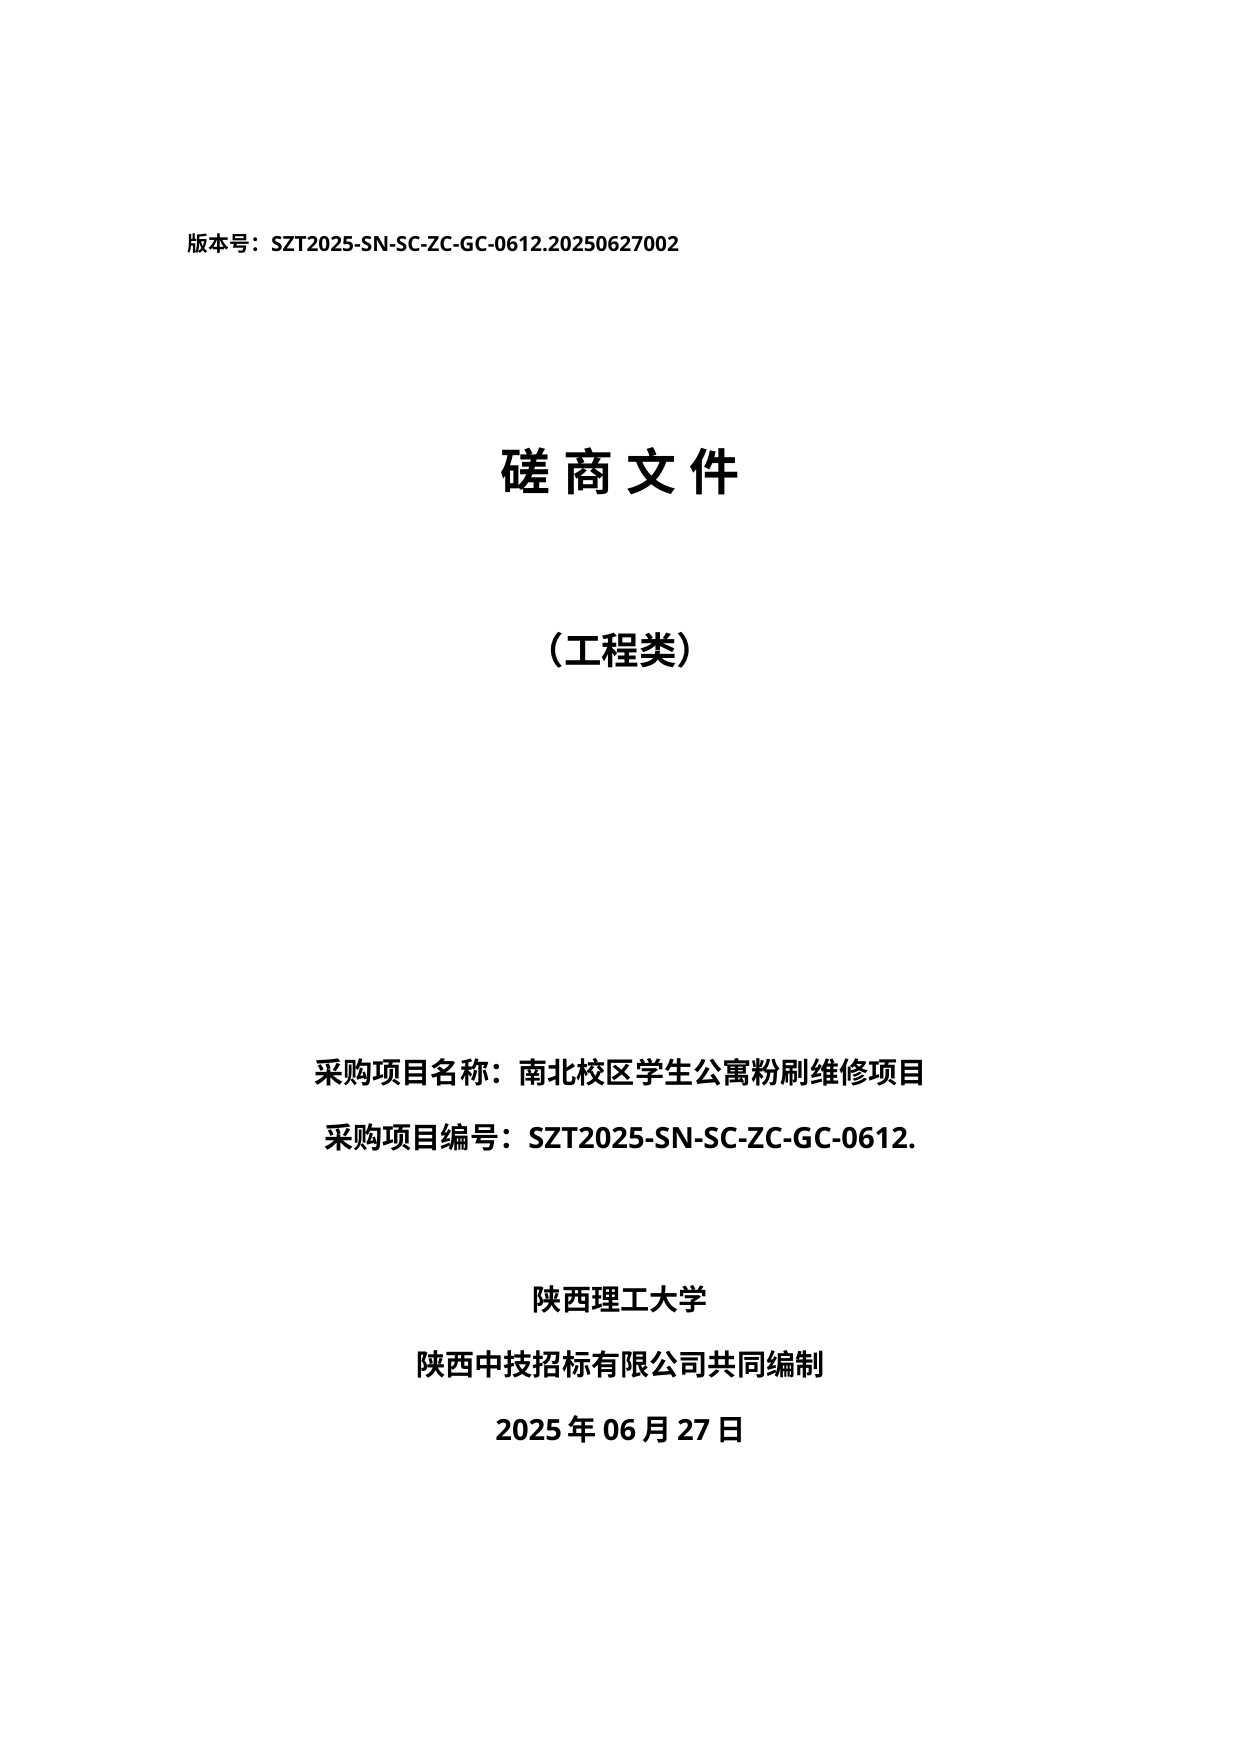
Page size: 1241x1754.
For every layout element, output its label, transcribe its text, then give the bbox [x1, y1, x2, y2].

text （工程类） [187, 617, 1053, 1039]
text 磋 商 文 件 [187, 422, 1053, 617]
text 采购项目名称：南北校区学生公寓粉刷维修项目 [187, 1039, 1053, 1104]
text 2025年06月27日 [187, 1397, 1053, 1462]
text 采购项目编号：SZT2025-SN-SC-ZC-GC-0612. [187, 1104, 1053, 1267]
text 版本号：SZT2025-SN-SC-ZC-GC-0612.20250627002 [187, 227, 1053, 422]
text 陕西理工大学 [187, 1267, 1053, 1332]
text 陕西中技招标有限公司共同编制 [187, 1332, 1053, 1397]
